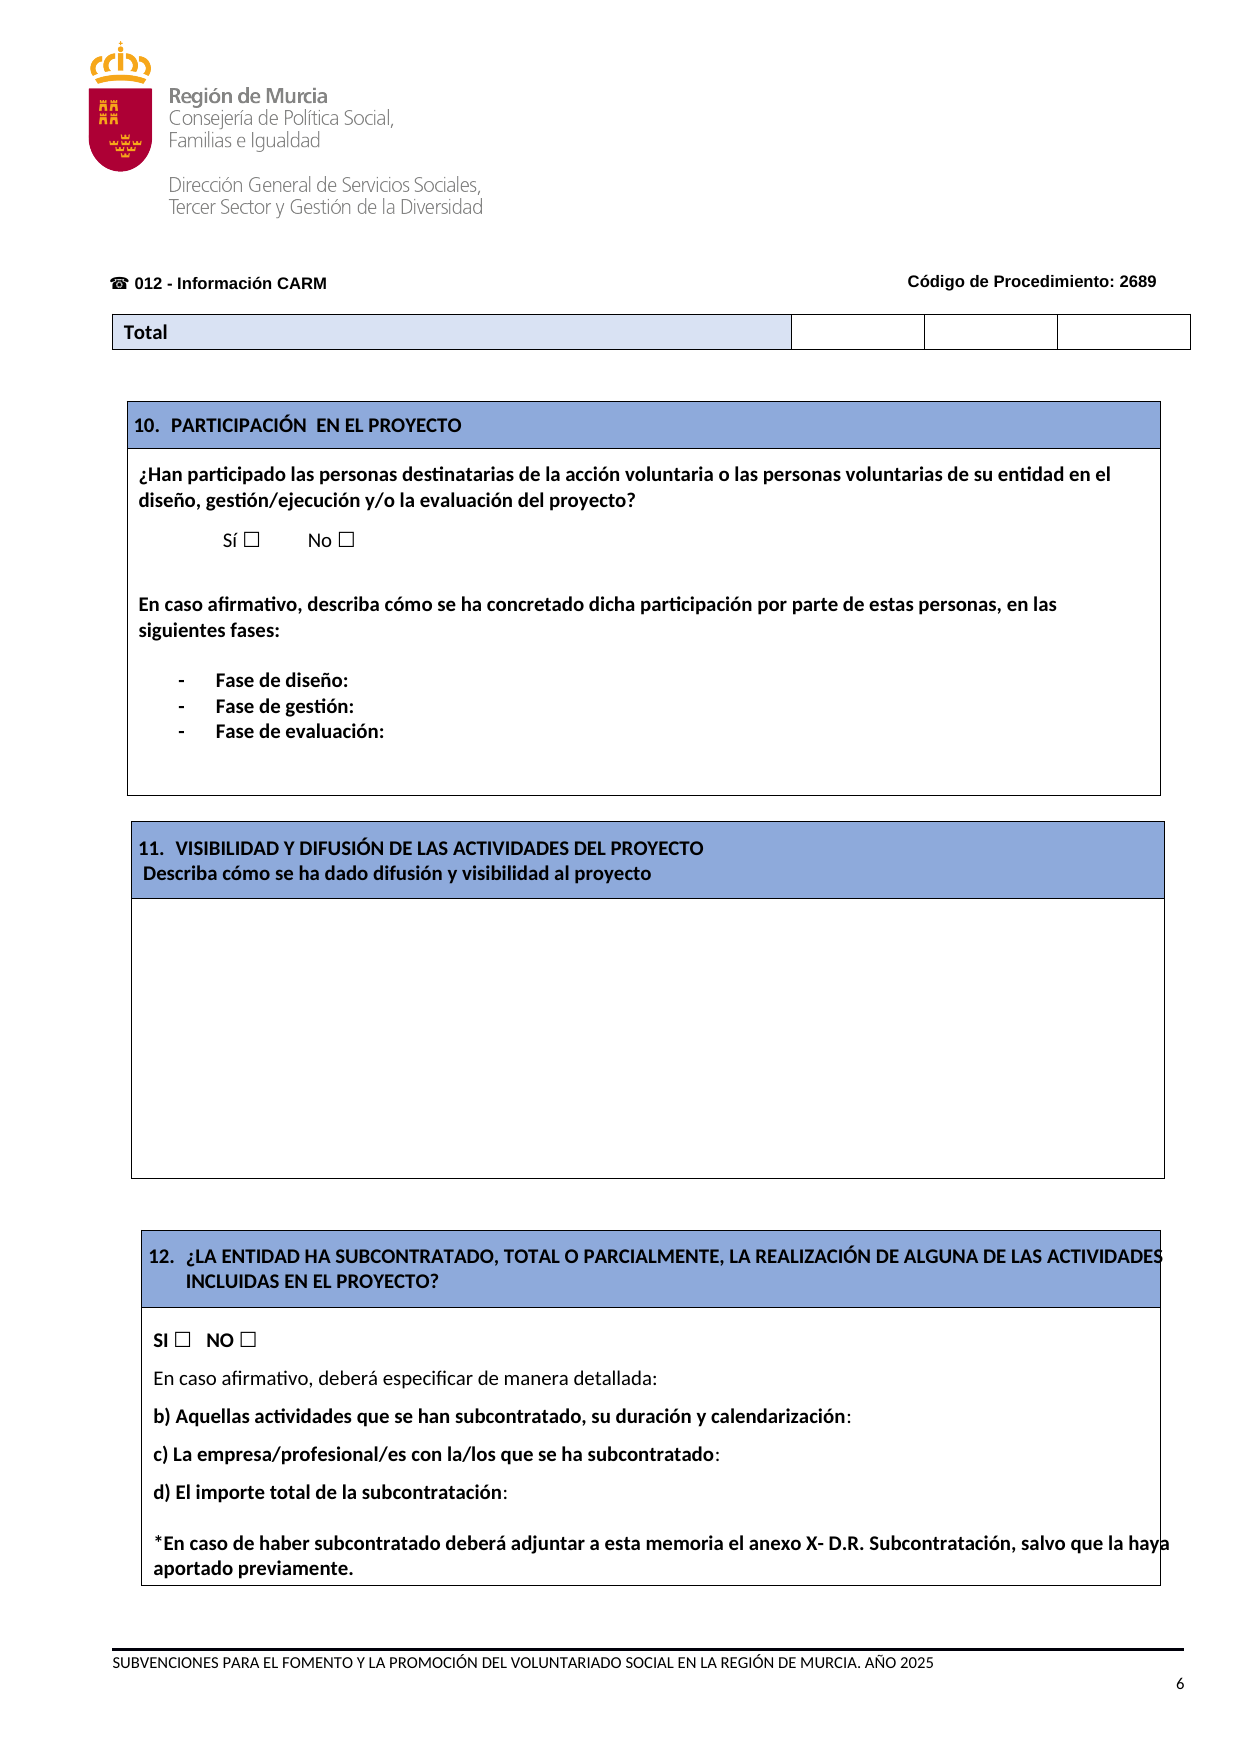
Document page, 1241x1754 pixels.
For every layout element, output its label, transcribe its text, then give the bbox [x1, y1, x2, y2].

table_header PARTICIPACIÓN EN EL PROYECTO [128, 402, 1160, 448]
table_cell Total [113, 315, 791, 349]
table_header ¿LA ENTIDAD HA SUBCONTRATADO, TOTAL O PARCIALMENTE, LA REALIZACIÓN DE ALGUNA DE LAS ACTIVIDADES INCLUIDAS EN EL PROYECTO? [142, 1231, 1160, 1307]
table_header VISIBILIDAD Y DIFUSIÓN DE LAS ACTIVIDADES DEL PROYECTO Describa cómo se ha dado difusión y visibilidad al proyecto [132, 822, 1164, 898]
table_cell [132, 899, 1164, 1178]
table_cell [1058, 315, 1190, 349]
table_cell SI NO En caso afirmativo, deberá especificar de manera detallada: b) Aquellas actividades que se han subcontratado, su duración y calendarización: c) La empresa/profesional/es con la/los que se ha subcontratado: d) El importe total de la subcontratación: *En caso de haber subcontratado deberá adjuntar a esta memoria el anexo X- D.R. Subcontratación, salvo que la haya aportado previamente. [142, 1308, 1160, 1585]
table_cell [792, 315, 924, 349]
table_cell ¿Han participado las personas destinatarias de la acción voluntaria o las personas voluntarias de su entidad en el diseño, gestión/ejecución y/o la evaluación del proyecto? Sí No En caso afirmativo, describa cómo se ha concretado dicha participación por parte de estas personas, en las siguientes fases: Fase de diseño: Fase de gestión: Fase de evaluación: [128, 449, 1160, 795]
table_cell [925, 315, 1057, 349]
picture [23, 0, 1239, 272]
